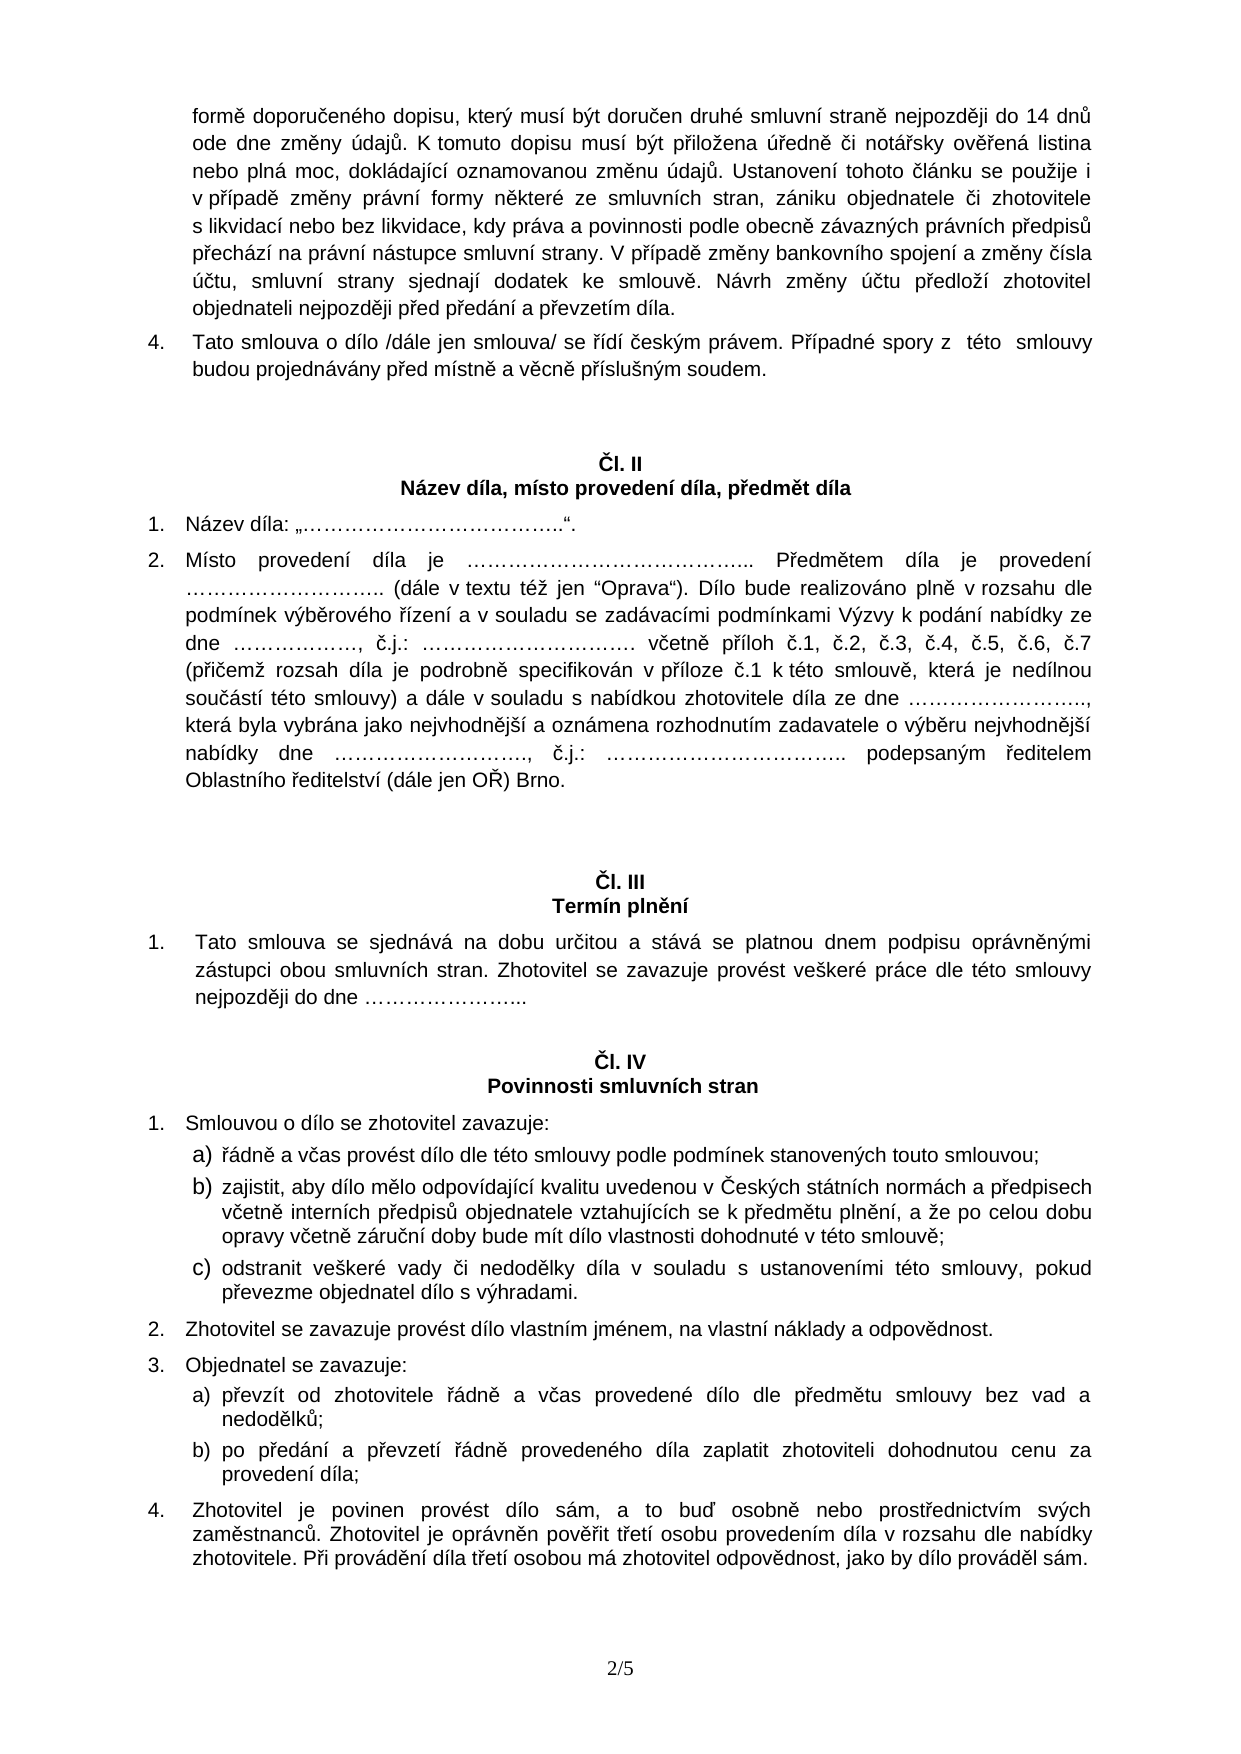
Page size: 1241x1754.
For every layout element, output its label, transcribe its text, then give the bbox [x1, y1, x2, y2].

list Zhotovitel je povinen provést dílo sám, a to buď osobně nebo prostřednictvím svých zaměstnanců. Zhotovitel je oprávněn pověřit třetí osobu provedením díla v rozsahu dle nabídky zhotovitele. Při provádění díla třetí osobou má zhotovitel odpovědnost, jako by dílo prováděl sám. [148, 1498, 1092, 1570]
list po předání a převzetí řádně provedeného díla zaplatit zhotoviteli dohodnutou cenu za provedení díla; [192, 1437, 1092, 1485]
subtitle Čl. IV [148, 1050, 1092, 1074]
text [148, 103, 1092, 320]
list Smlouvou o dílo se zhotovitel zavazuje: [148, 1111, 1092, 1134]
subtitle Název díla, místo provedení díla, předmět díla [148, 475, 1092, 499]
list odstranit veškeré vady či nedodělky díla v souladu s ustanoveními této smlouvy, pokud převezme objednatel dílo s výhradami. [192, 1254, 1092, 1304]
list Místo provedení díla je …………………………………... Předmětem díla je provedení ……………………….. (dále v textu též jen “Oprava“). Dílo bude realizováno plně v rozsahu dle podmínek výběrového řízení a v souladu se zadávacími podmínkami Výzvy k podání nabídky ze dne ………………, č.j.: …………………………. včetně příloh č.1, č.2, č.3, č.4, č.5, č.6, č.7 (přičemž rozsah díla je podrobně specifikován v příloze č.1 k této smlouvě, která je nedílnou součástí této smlouvy) a dále v souladu s nabídkou zhotovitele díla ze dne …………………….., která byla vybrána jako nejvhodnější a oznámena rozhodnutím zadavatele o výběru nejvhodnější nabídky dne ………………………., č.j.: …………………………….. podepsaným ředitelem Oblastního ředitelství (dále jen OŘ) Brno. [148, 548, 1092, 792]
subtitle Termín plnění [148, 894, 1092, 918]
list řádně a včas provést dílo dle této smlouvy podle podmínek stanovených touto smlouvou; [192, 1141, 1092, 1167]
text 4. Tato smlouva o dílo /dále jen smlouva/ se řídí českým právem. Případné spory z této smlouvy budou projednávány před místně a věcně příslušným soudem. [148, 330, 1092, 381]
list Název díla: „………………………………..“. [148, 512, 1092, 536]
text Čl. II [148, 451, 1092, 475]
list převzít od zhotovitele řádně a včas provedené dílo dle předmětu smlouvy bez vad a nedodělků; [192, 1383, 1092, 1431]
list Tato smlouva se sjednává na dobu určitou a stává se platnou dnem podpisu oprávněnými zástupci obou smluvních stran. Zhotovitel se zavazuje provést veškeré práce dle této smlouvy nejpozději do dne …………………... [148, 930, 1092, 1009]
subtitle Povinnosti smluvních stran [148, 1074, 1092, 1098]
text Čl. III [148, 870, 1092, 894]
list zajistit, aby dílo mělo odpovídající kvalitu uvedenou v Českých státních normách a předpisech včetně interních předpisů objednatele vztahujících se k předmětu plnění, a že po celou dobu opravy včetně záruční doby bude mít dílo vlastnosti dohodnuté v této smlouvě; [192, 1173, 1092, 1248]
list Zhotovitel se zavazuje provést dílo vlastním jménem, na vlastní náklady a odpovědnost. [148, 1317, 1092, 1341]
list Objednatel se zavazuje: [148, 1353, 1092, 1377]
